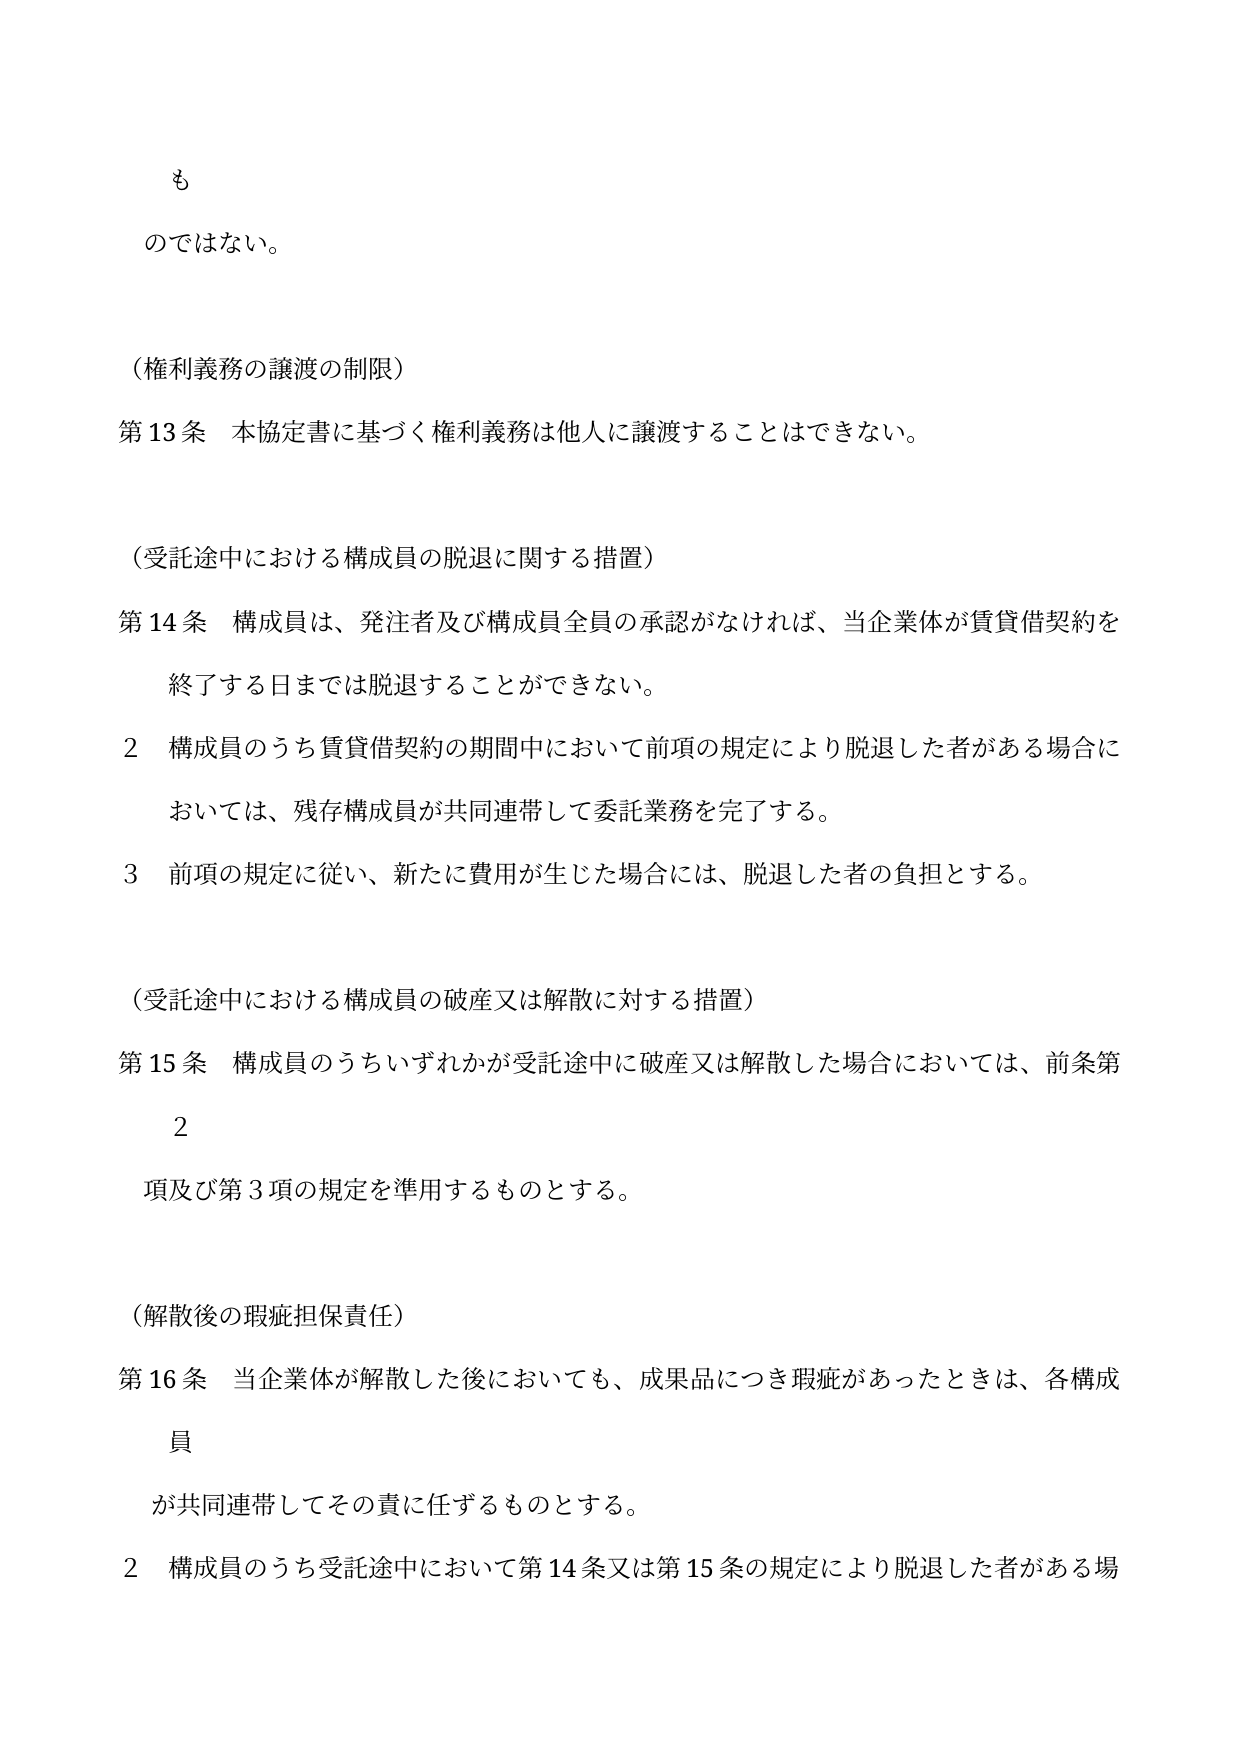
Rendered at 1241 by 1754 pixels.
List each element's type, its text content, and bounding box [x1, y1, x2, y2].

text （権利義務の譲渡の制限） [118, 336, 1122, 399]
text （受託途中における構成員の脱退に関する措置） [118, 526, 1122, 589]
text ３ 前項の規定に従い、新たに費用が生じた場合には、脱退した者の負担とする。 [118, 841, 1122, 904]
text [118, 147, 1122, 210]
text 第15条 構成員のうちいずれかが受託途中に破産又は解散した場合においては、前条第２ [118, 1031, 1122, 1157]
text 第16条 当企業体が解散した後においても、成果品につき瑕疵があったときは、各構成員 [118, 1346, 1122, 1472]
text のではない。 [118, 210, 1122, 273]
text 項及び第３項の規定を準用するものとする。 [118, 1157, 1122, 1220]
text 第13条 本協定書に基づく権利義務は他人に譲渡することはできない。 [118, 399, 1122, 462]
text ２ 構成員のうち賃貸借契約の期間中において前項の規定により脱退した者がある場合においては、残存構成員が共同連帯して委託業務を完了する。 [118, 715, 1122, 841]
text （解散後の瑕疵担保責任） [118, 1283, 1122, 1346]
text 第14条 構成員は、発注者及び構成員全員の承認がなければ、当企業体が賃貸借契約を終了する日までは脱退することができない。 [118, 589, 1122, 715]
text （受託途中における構成員の破産又は解散に対する措置） [118, 967, 1122, 1031]
text が共同連帯してその責に任ずるものとする。 [151, 1472, 1122, 1536]
text ２ 構成員のうち受託途中において第14条又は第15条の規定により脱退した者がある場 [118, 1536, 1122, 1599]
